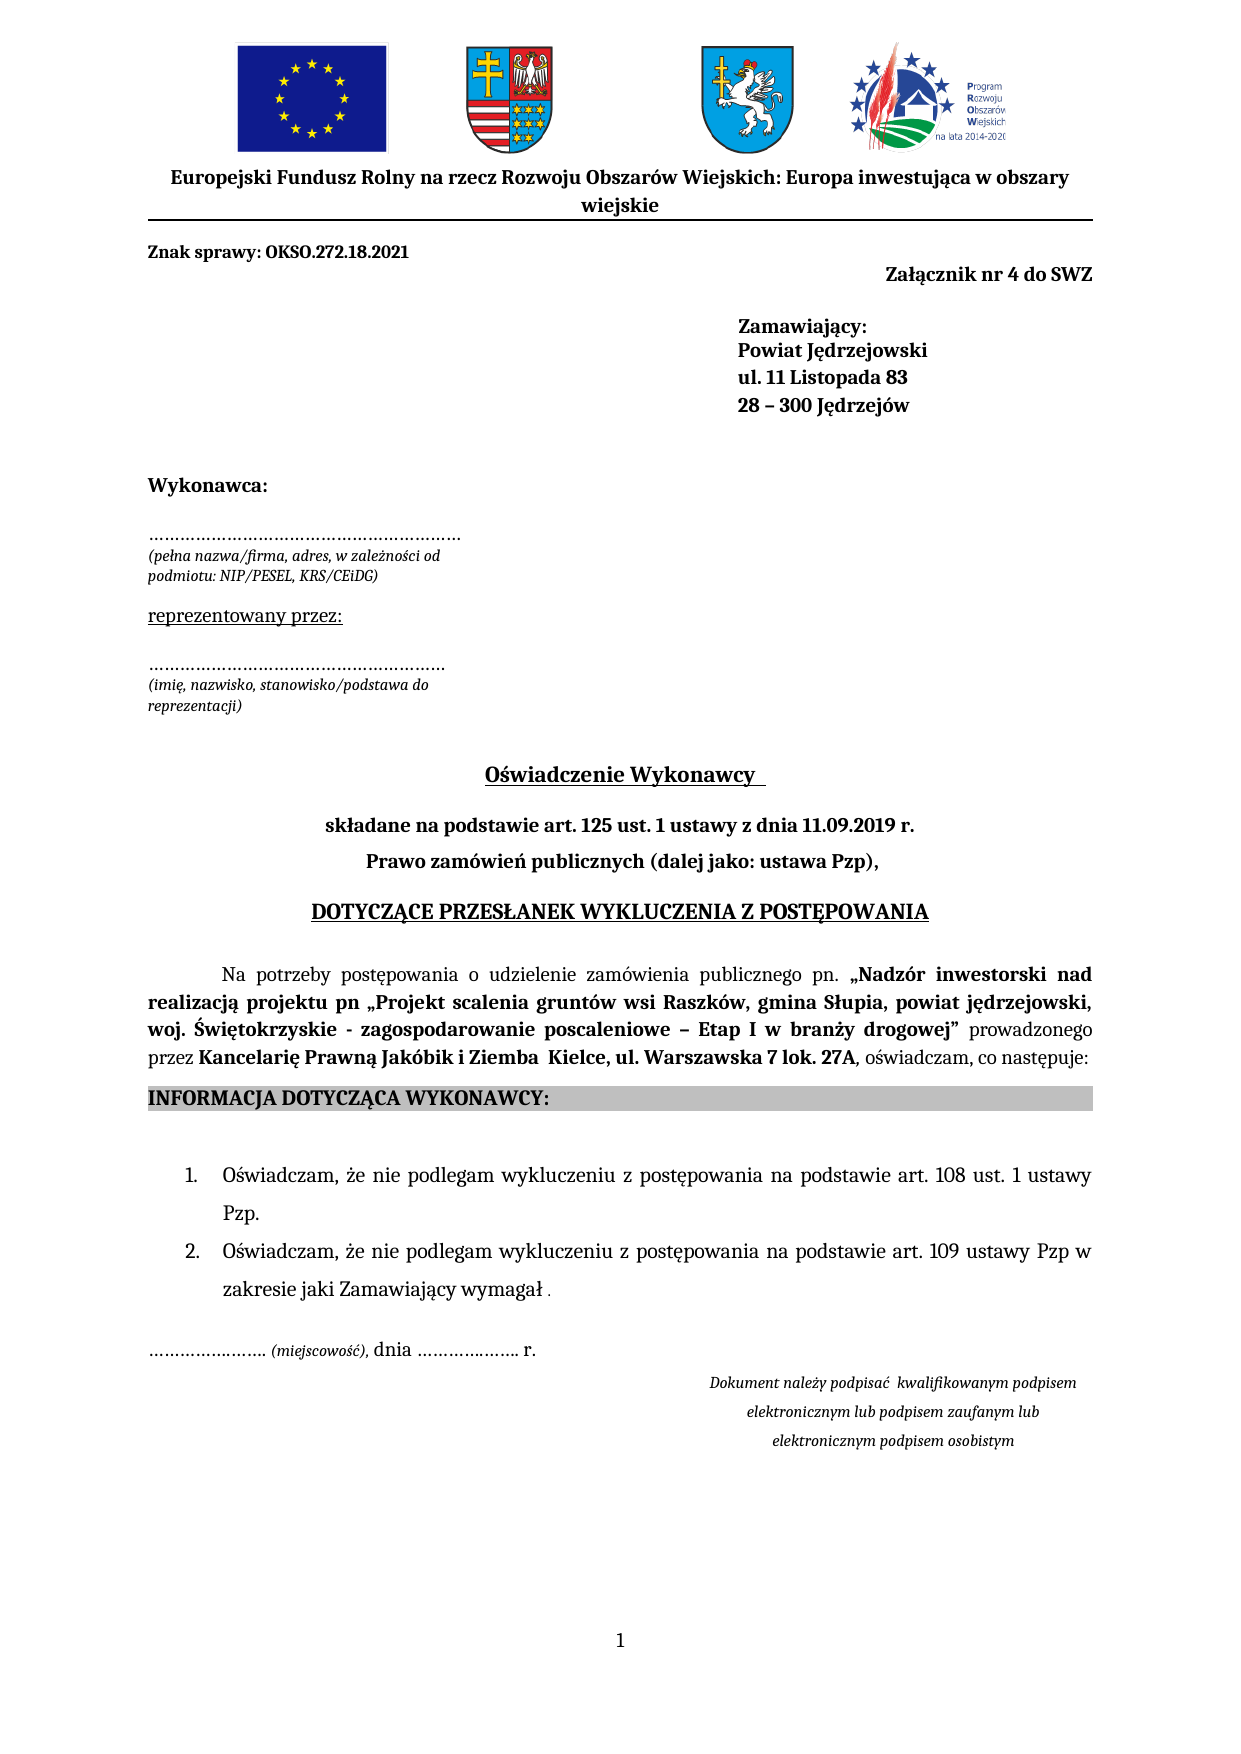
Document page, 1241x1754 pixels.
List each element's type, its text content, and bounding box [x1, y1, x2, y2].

picture [234, 42, 1006, 154]
text Na potrzeby postępowania o udzielenie zamówienia publicznego pn. „Nadzór inwestorski nad realizacją projektu pn „Projekt scalenia gruntów wsi Raszków, gmina Słupia, powiat jędrzejowski, woj. Świętokrzyskie - zagospodarowanie poscaleniowe – Etap I w branży drogowej” prowadzonego przez Kancelarię Prawną Jakóbik i Ziemba Kielce, ul. Warszawska 7 lok. 27A, oświadczam, co następuje: [148, 963, 1093, 1069]
text Oświadczenie Wykonawcy [148, 762, 1093, 788]
text 28 – 300 Jędrzejów [709, 393, 1093, 417]
text …………………………………………………… [148, 522, 472, 546]
text INFORMACJA DOTYCZĄCA WYKONAWCY: [148, 1086, 1093, 1111]
text Załącznik nr 4 do SWZ [694, 263, 1093, 287]
text ul. 11 Listopada 83 [148, 366, 1093, 390]
text Znak sprawy: OKSO.272.18.2021 [148, 241, 1088, 263]
text Powiat Jędrzejowski [148, 338, 1093, 362]
text (imię, nazwisko, stanowisko/podstawa do reprezentacji) [148, 676, 472, 716]
text (pełna nazwa/firma, adres, w zależności od podmiotu: NIP/PESEL, KRS/CEiDG) [148, 546, 472, 586]
text reprezentowany przez: [148, 604, 1093, 628]
list Oświadczam, że nie podlegam wykluczeniu z postępowania na podstawie art. 108 ust. 1 ustawy Pzp. [185, 1163, 1093, 1226]
list Oświadczam, że nie podlegam wykluczeniu z postępowania na podstawie art. 109 ustawy Pzp w zakresie jaki Zamawiający wymagał . [185, 1238, 1093, 1301]
text DOTYCZĄCE PRZESŁANEK WYKLUCZENIA Z POSTĘPOWANIA [148, 898, 1093, 925]
text Wykonawca: [148, 474, 1093, 498]
text Dokument należy podpisać kwalifikowanym podpisem elektronicznym lub podpisem zaufanym lub elektronicznym podpisem osobistym [694, 1374, 1093, 1451]
text składane na podstawie art. 125 ust. 1 ustawy z dnia 11.09.2019 r. [148, 814, 1093, 838]
text …………….……. (miejscowość), dnia ………….……. r. [148, 1338, 1093, 1362]
text Zamawiający: [738, 314, 1093, 338]
text ………………………………………………… [148, 652, 472, 676]
text Prawo zamówień publicznych (dalej jako: ustawa Pzp), [148, 850, 1093, 874]
